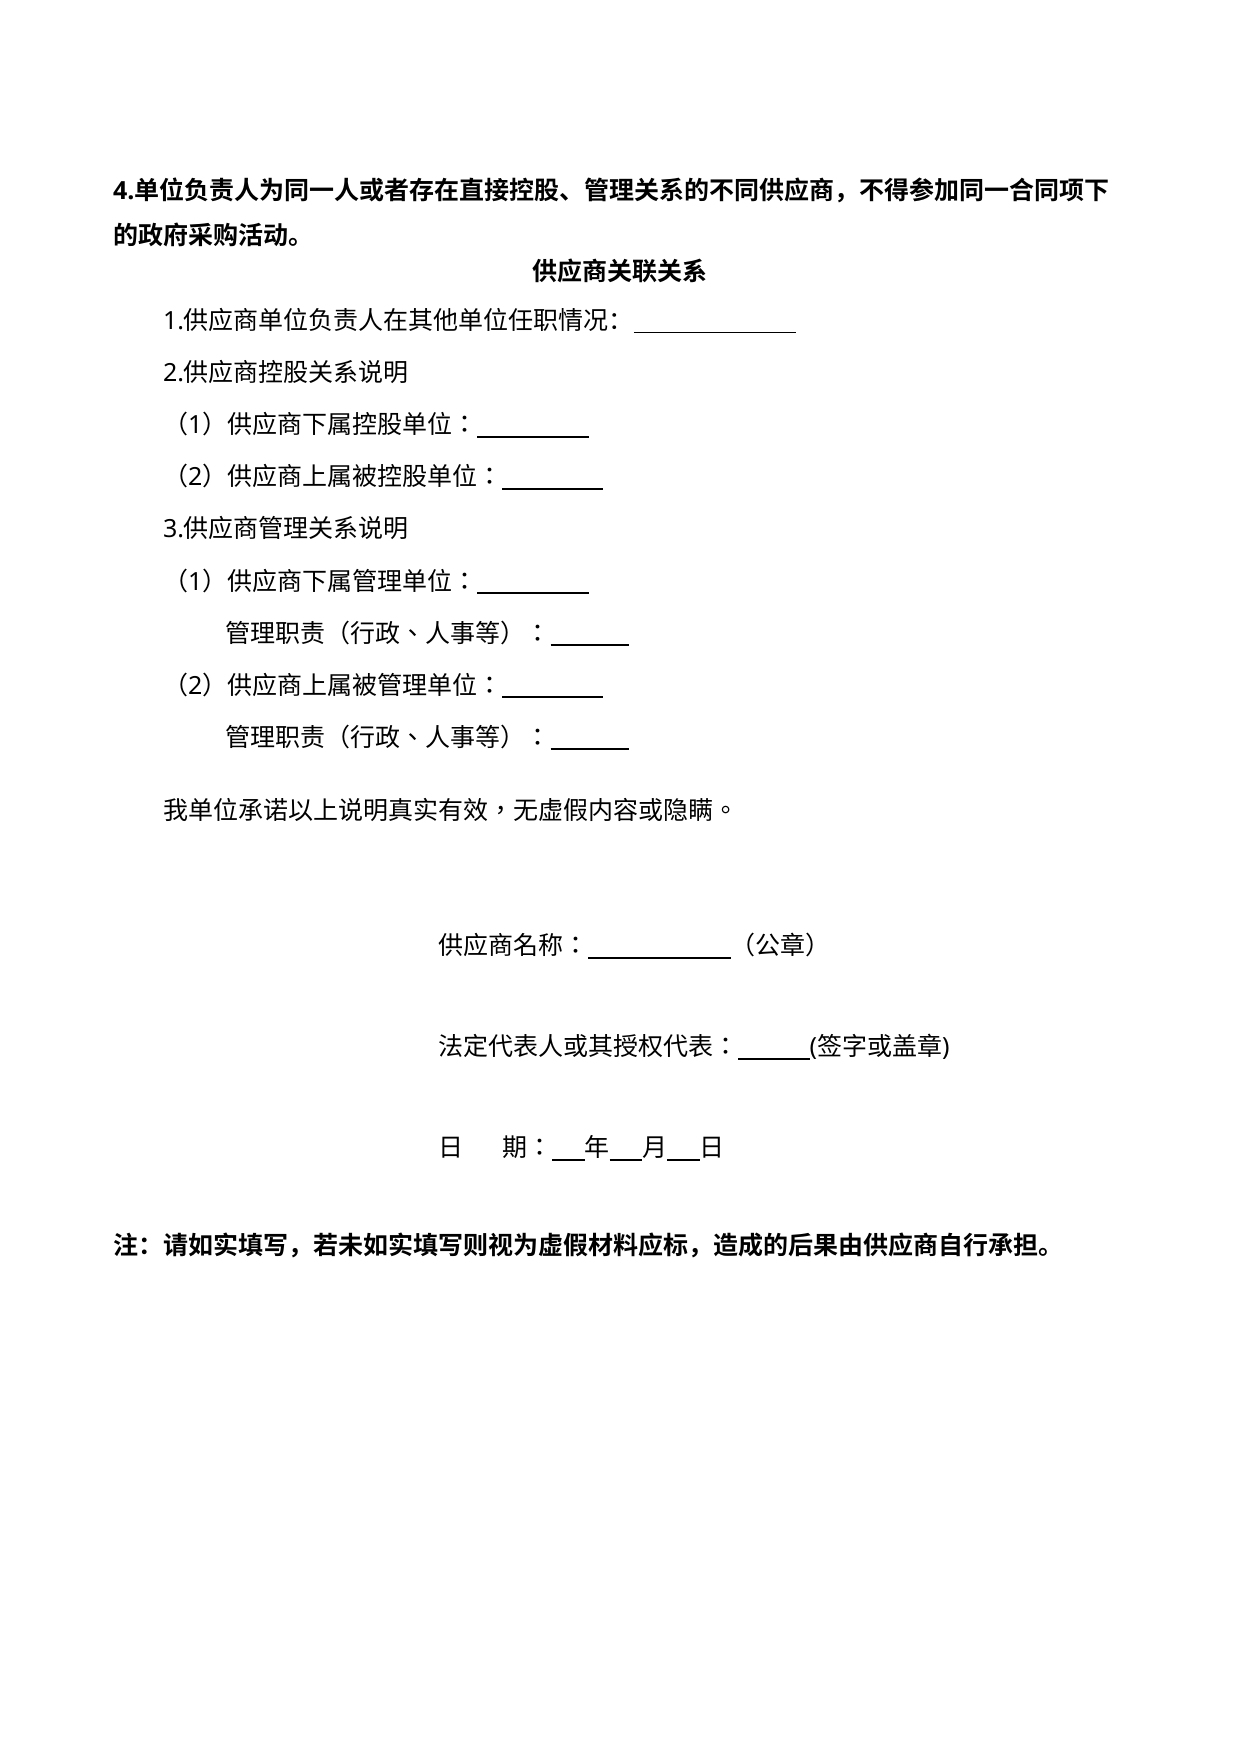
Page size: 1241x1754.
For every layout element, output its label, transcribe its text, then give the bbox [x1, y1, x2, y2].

text 3.供应商管理关系说明 [113, 496, 1127, 548]
list 注：请如实填写，若未如实填写则视为虚假材料应标，造成的后果由供应商自行承担。 [113, 1211, 1127, 1276]
text （1）供应商下属管理单位： [113, 548, 1127, 600]
text 日 期： 年 月 日 [113, 1130, 1127, 1164]
text 法定代表人或其授权代表： (签字或盖章) [113, 1029, 1127, 1063]
text （2）供应商上属被管理单位： [113, 652, 1127, 704]
text 2.供应商控股关系说明 [113, 340, 1127, 392]
text 1.供应商单位负责人在其他单位任职情况： [113, 288, 1127, 340]
text 管理职责（行政、人事等）： [113, 600, 1127, 652]
text （2）供应商上属被控股单位： [113, 444, 1127, 496]
text 供应商名称： （公章） [113, 928, 1127, 962]
text 供应商关联关系 [113, 252, 1127, 288]
text （1）供应商下属控股单位： [113, 392, 1127, 444]
text 管理职责（行政、人事等）： [113, 704, 1127, 757]
text 4.单位负责人为同一人或者存在直接控股、管理关系的不同供应商，不得参加同一合同项下的政府采购活动。 [113, 162, 1127, 252]
text 我单位承诺以上说明真实有效，无虚假内容或隐瞒。 [113, 791, 1127, 827]
